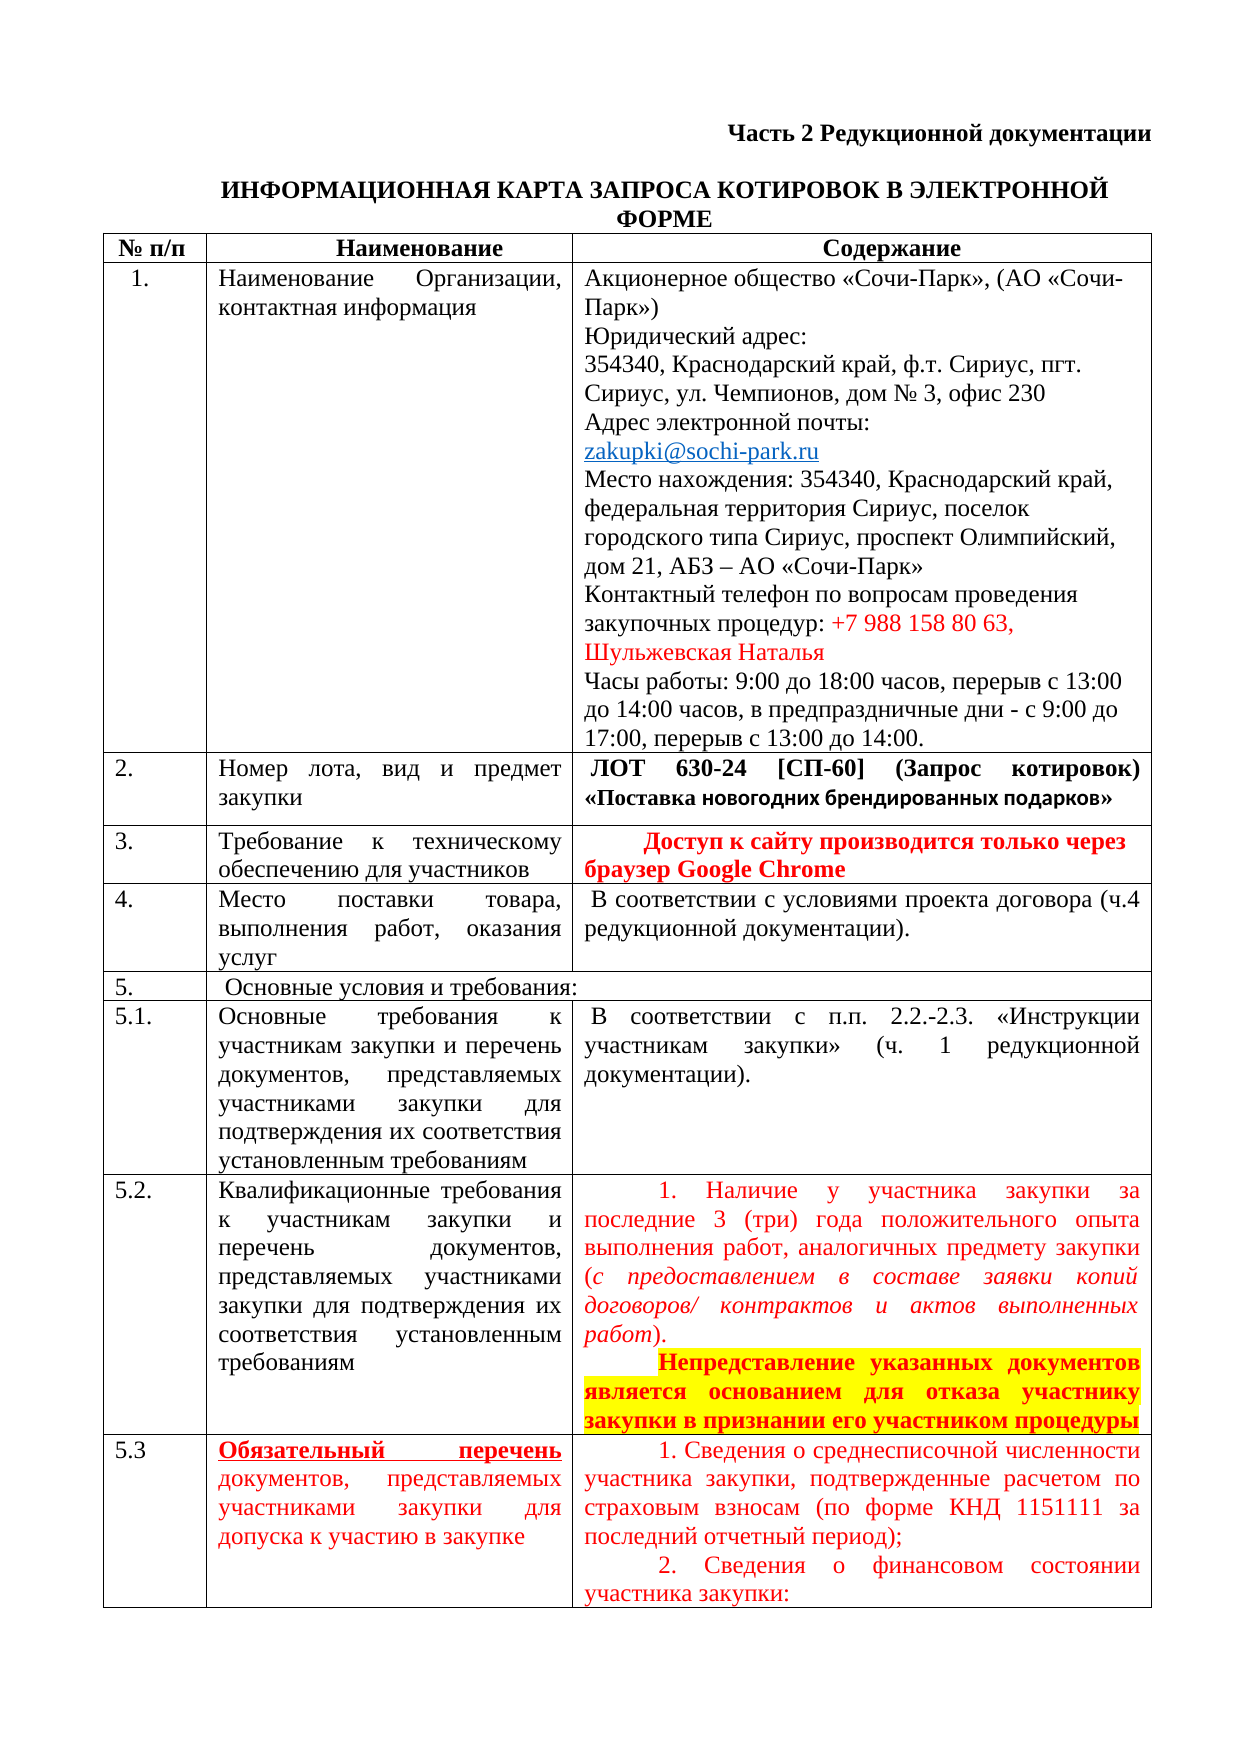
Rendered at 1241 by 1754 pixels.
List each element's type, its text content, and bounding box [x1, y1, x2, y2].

table_cell [104, 263, 206, 752]
text Часть 2 Редукционной документации [177, 118, 1152, 147]
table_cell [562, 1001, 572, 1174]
table_cell 3. [104, 826, 206, 883]
table_header Наименование [207, 234, 572, 262]
table_cell 4. [104, 884, 206, 971]
table_cell 1. Наличие у участника закупки за последние 3 (три) года положительного опыта выполнения работ, аналогичных предмету закупки (с предоставлением в составе заявки копий договоров/ контрактов и актов выполненных работ). Непредставление указанных документов является основанием для отказа участнику закупки в признании его участником процедуры [573, 1175, 1151, 1434]
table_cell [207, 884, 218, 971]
table_cell Требование к техническому обеспечению для участников [207, 826, 572, 883]
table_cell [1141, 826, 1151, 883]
table_cell ЛОТ 630-24 [СП-60] (Запрос котировок) «Поставка новогодних брендированных подарков» [573, 753, 1151, 825]
table_cell 2. [104, 753, 206, 825]
table_cell В соответствии с условиями проекта договора (ч.4 редукционной документации). [573, 884, 1151, 971]
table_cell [573, 1435, 1151, 1607]
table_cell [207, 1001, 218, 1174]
table_cell Квалификационные требования к участникам закупки и перечень документов, представляемых участниками закупки для подтверждения их соответствия установленным требованиям [207, 1175, 572, 1434]
table_cell Наименование Организации, контактная информация [207, 263, 572, 752]
table_header № п/п [104, 234, 206, 262]
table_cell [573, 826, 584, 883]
table_cell 5.1. [104, 1001, 206, 1174]
table_cell 5.3 [104, 1435, 206, 1607]
table_cell В соответствии с п.п. 2.2.-2.3. «Инструкции участникам закупки» (ч. 1 редукционной документации). [573, 1001, 1151, 1174]
table_cell 5. [104, 972, 206, 1000]
table_cell Номер лота, вид и предмет закупки [207, 753, 572, 825]
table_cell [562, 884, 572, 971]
table_cell 5.2. [104, 1175, 206, 1434]
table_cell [207, 1435, 572, 1607]
subtitle ИНФОРМАЦИОННАЯ КАРТА ЗАПРОСА КОТИРОВОК В ЭЛЕКТРОННОЙ ФОРМЕ [177, 175, 1152, 232]
table_cell Основные условия и требования: [207, 972, 1151, 1000]
table_cell Акционерное общество «Сочи-Парк», (АО «Сочи-Парк») Юридический адрес: 354340, Краснодарский край, ф.т. Сириус, пгт. Сириус, ул. Чемпионов, дом № 3, офис 230 Адрес электронной почты: zakupki@sochi-park.ru Место нахождения: 354340, Краснодарский край, федеральная территория Сириус, поселок городского типа Сириус, проспект Олимпийский, дом 21, АБЗ – АО «Сочи-Парк» Контактный телефон по вопросам проведения закупочных процедур: +7 988 158 80 63, Шульжевская Наталья Часы работы: 9:00 до 18:00 часов, перерыв с 13:00 до 14:00 часов, в предпраздничные дни - с 9:00 до 17:00, перерыв с 13:00 до 14:00. [573, 263, 1151, 752]
table_header Содержание [573, 234, 1151, 262]
